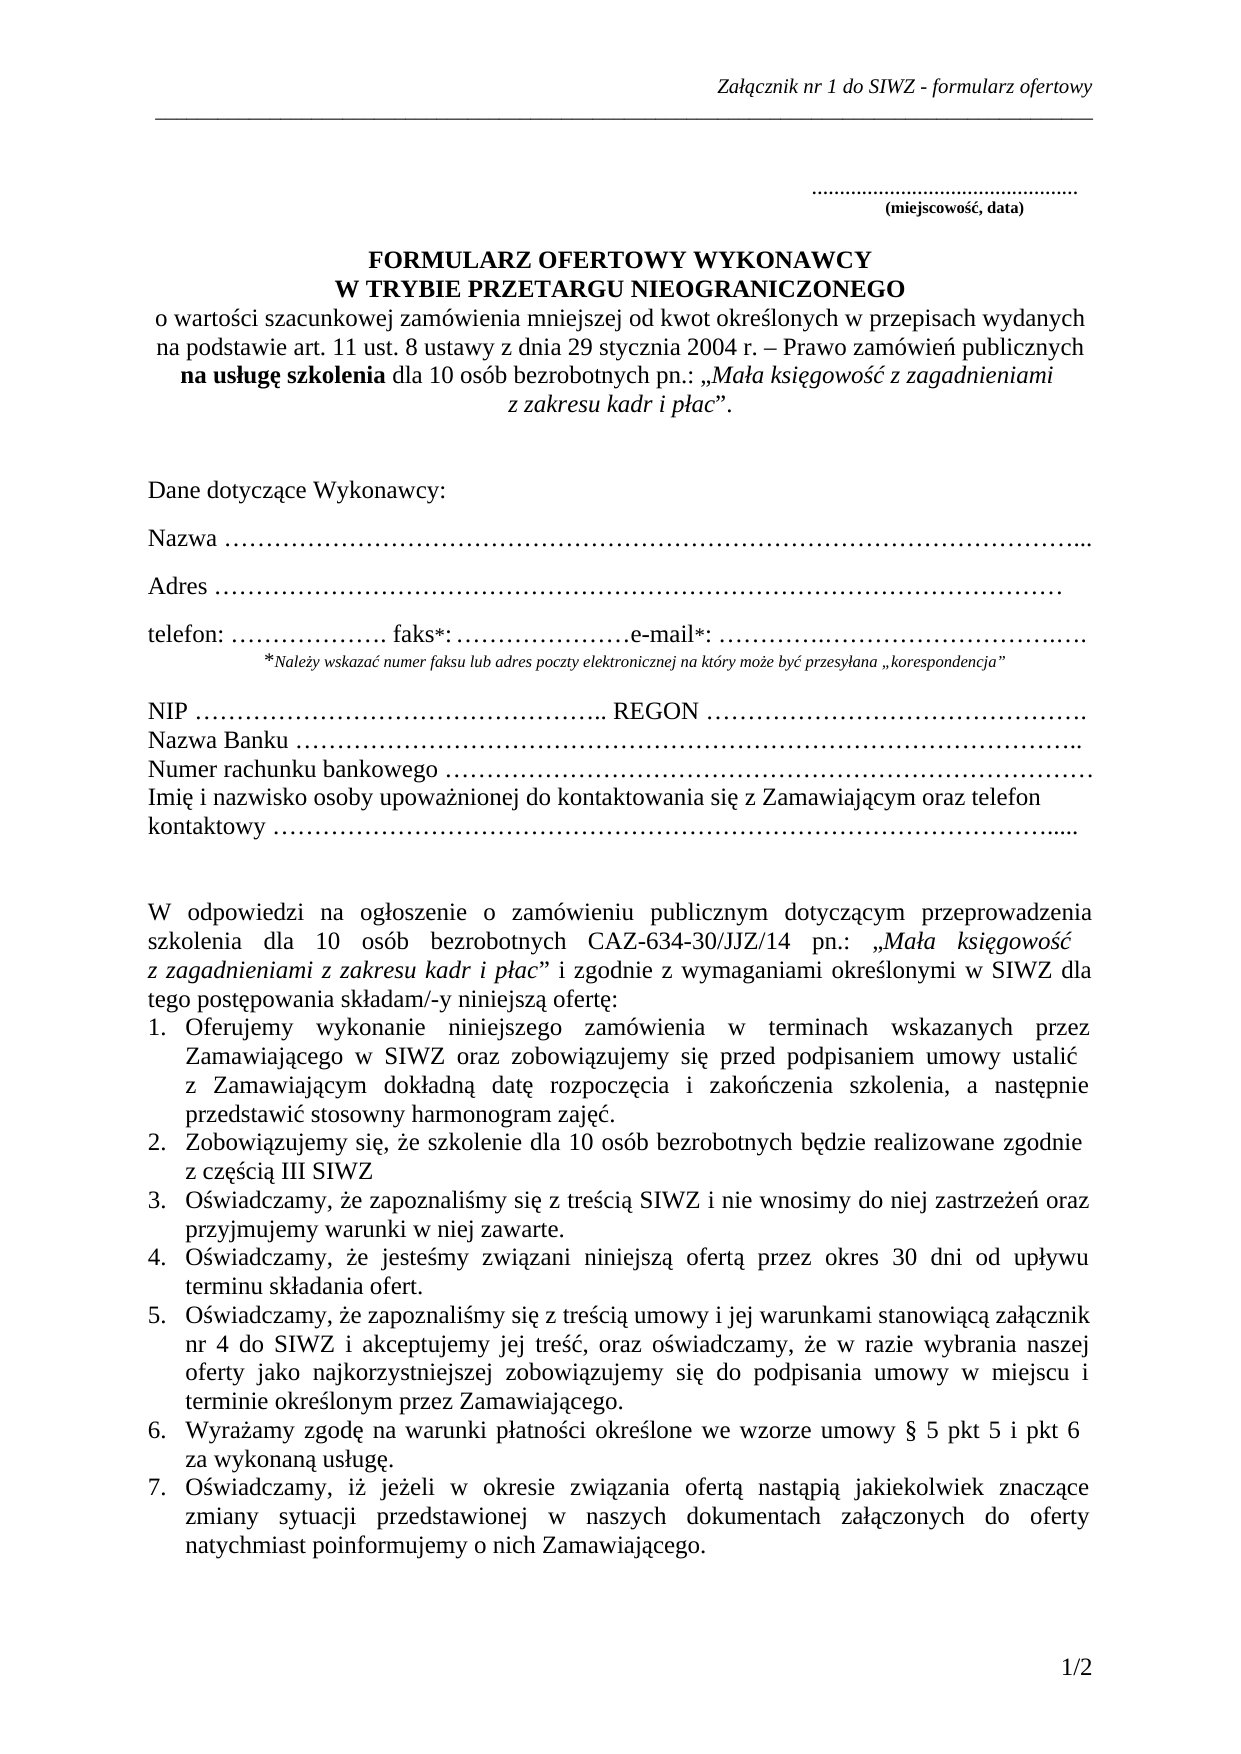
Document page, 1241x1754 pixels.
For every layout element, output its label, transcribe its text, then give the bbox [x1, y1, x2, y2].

text Imię i nazwisko osoby upoważnionej do kontaktowania się z Zamawiającym oraz telefon kontaktowy …………………………………………………………………………………..... [148, 782, 1123, 840]
text telefon: ………………. faks*: …………………e-mail*: ………….……………………….…. [148, 619, 1093, 648]
text ………………………………………… [811, 178, 1093, 198]
text (miejscowość, data) [148, 198, 1093, 217]
text W odpowiedzi na ogłoszenie o zamówieniu publicznym dotyczącym przeprowadzenia szkolenia dla 10 osób bezrobotnych CAZ-634-30/JJZ/14 pn.: „Mała księgowość z zagadnieniami z zakresu kadr i płac” i zgodnie z wymaganiami określonymi w SIWZ dla tego postępowania składam/-y niniejszą ofertę: [148, 897, 1093, 1012]
list Oświadczamy, że jesteśmy związani niniejszą ofertą przez okres 30 dni od upływu terminu składania ofert. [148, 1242, 1090, 1300]
text *Należy wskazać numer faksu lub adres poczty elektronicznej na który może być przesyłana „korespondencja” [148, 648, 1123, 672]
text na usługę szkolenia dla 10 osób bezrobotnych pn.: „Mała księgowość z zagadnieniami z zakresu kadr i płac”. [148, 361, 1093, 418]
list Oferujemy wykonanie niniejszego zamówienia w terminach wskazanych przez Zamawiającego w SIWZ oraz zobowiązujemy się przed podpisaniem umowy ustalić z Zamawiającym dokładną datę rozpoczęcia i zakończenia szkolenia, a następnie przedstawić stosowny harmonogram zajęć. [148, 1012, 1090, 1127]
text Nazwa …………………………………………………………………………………………... [148, 523, 1093, 552]
text Numer rachunku bankowego …………………………………………………………………… [148, 754, 1123, 782]
text W TRYBIE PRZETARGU NIEOGRANICZONEGO [148, 274, 1093, 303]
text NIP ………………………………………….. REGON ………………………………………. [148, 696, 1123, 725]
text o wartości szacunkowej zamówienia mniejszej od kwot określonych w przepisach wydanych na podstawie art. 11 ust. 8 ustawy z dnia 29 stycznia 2004 r. – Prawo zamówień publicznych [148, 303, 1093, 361]
text FORMULARZ OFERTOWY WYKONAWCY [148, 246, 1093, 274]
list Oświadczamy, iż jeżeli w okresie związania ofertą nastąpią jakiekolwiek znaczące zmiany sytuacji przedstawionej w naszych dokumentach załączonych do oferty natychmiast poinformujemy o nich Zamawiającego. [148, 1472, 1090, 1559]
list Zobowiązujemy się, że szkolenie dla 10 osób bezrobotnych będzie realizowane zgodnie z częścią III SIWZ [148, 1127, 1090, 1185]
text Adres ………………………………………………………………………………………… [148, 571, 1093, 600]
text Nazwa Banku ………………………………………………………………………………….. [148, 725, 1123, 754]
list Oświadczamy, że zapoznaliśmy się z treścią SIWZ i nie wnosimy do niej zastrzeżeń oraz przyjmujemy warunki w niej zawarte. [148, 1185, 1090, 1242]
text Dane dotyczące Wykonawcy: [148, 476, 1093, 504]
list Oświadczamy, że zapoznaliśmy się z treścią umowy i jej warunkami stanowiącą załącznik nr 4 do SIWZ i akceptujemy jej treść, oraz oświadczamy, że w razie wybrania naszej oferty jako najkorzystniejszej zobowiązujemy się do podpisania umowy w miejscu i terminie określonym przez Zamawiającego. [148, 1300, 1090, 1415]
list Wyrażamy zgodę na warunki płatności określone we wzorze umowy § 5 pkt 5 i pkt 6 za wykonaną usługę. [148, 1415, 1090, 1472]
